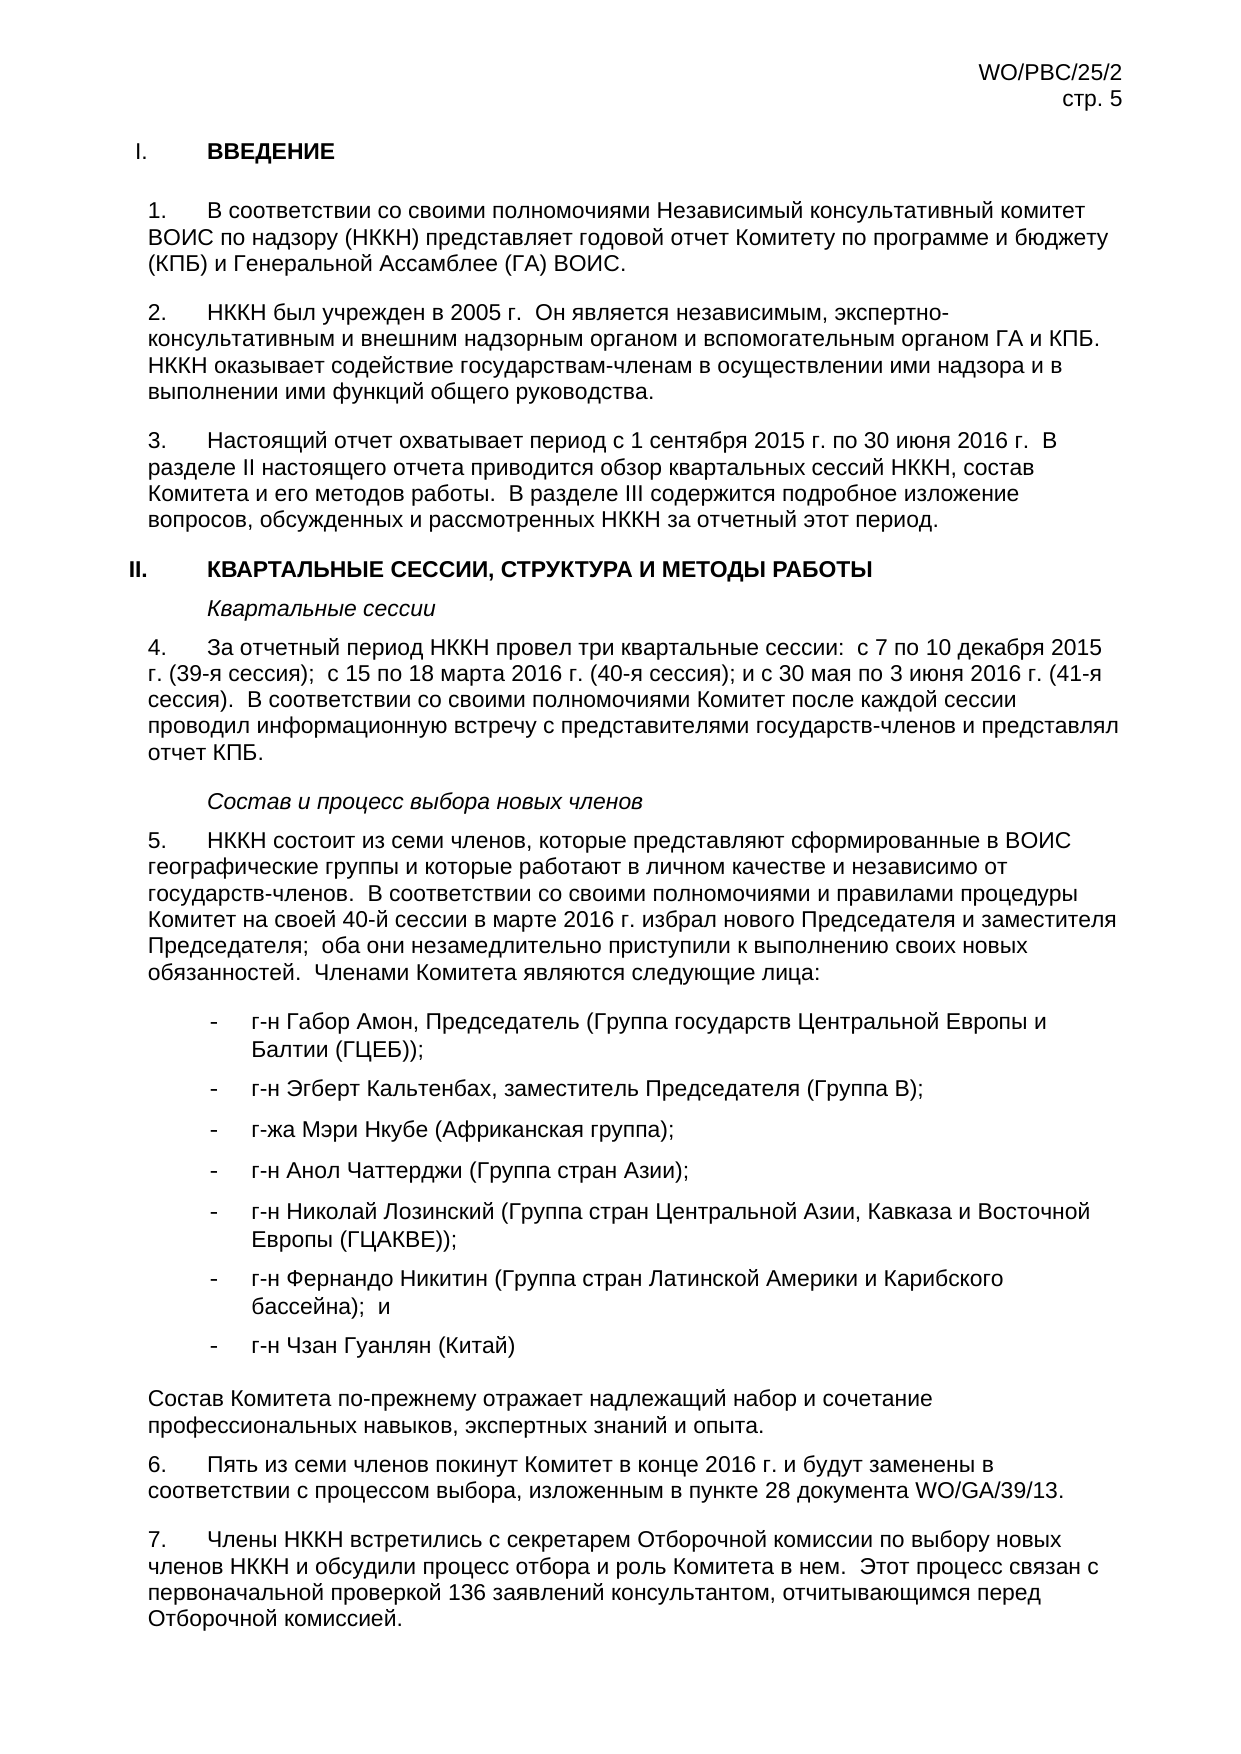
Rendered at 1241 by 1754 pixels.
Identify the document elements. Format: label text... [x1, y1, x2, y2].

list г-н Чзан Гуанлян (Китай) [207, 1332, 1122, 1360]
text Состав Комитета по-прежнему отражает надлежащий набор и сочетание профессиональных навыков, экспертных знаний и опыта. [148, 1385, 1122, 1438]
text Настоящий отчет охватывает период с 1 сентября 2015 г. по 30 июня 2016 г. В разделе II настоящего отчета приводится обзор квартальных сессий НККН, состав Комитета и его методов работы. В разделе III содержится подробное изложение вопросов, обсужденных и рассмотренных НККН за отчетный этот период. [148, 427, 1122, 533]
text За отчетный период НККН провел три квартальные сессии: с 7 по 10 декабря 2015 г. (39-я сессия); с 15 по 18 марта 2016 г. (40-я сессия); и с 30 мая по 3 июня 2016 г. (41-я сессия). В соответствии со своими полномочиями Комитет после каждой сессии проводил информационную встречу с представителями государств-членов и представлял отчет КПБ. [148, 633, 1122, 765]
text В соответствии со своими полномочиями Независимый консультативный комитет ВОИС по надзору (НККН) представляет годовой отчет Комитету по программе и бюджету (КПБ) и Генеральной Ассамблее (ГА) ВОИС. [148, 197, 1122, 276]
list г-н Николай Лозинский (Группа стран Центральной Азии, Кавказа и Восточной Европы (ГЦАКВЕ)); [207, 1198, 1122, 1252]
list г-н Габор Амон, Председатель (Группа государств Центральной Европы и Балтии (ГЦЕБ)); [207, 1008, 1122, 1063]
text Пять из семи членов покинут Комитет в конце 2016 г. и будут заменены в соответствии с процессом выбора, изложенным в пункте 28 документа WO/GA/39/13. [148, 1451, 1122, 1503]
text Квартальные сессии [207, 594, 1122, 621]
list г-жа Мэри Нкубе (Африканская группа); [207, 1116, 1122, 1144]
list г-н Эгберт Кальтенбах, заместитель Председателя (Группа B); [207, 1075, 1122, 1103]
text НККН был учрежден в 2005 г. Он является независимым, экспертно-консультативным и внешним надзорным органом и вспомогательным органом ГА и КПБ. НККН оказывает содействие государствам-членам в осуществлении ими надзора и в выполнении ими функций общего руководства. [148, 299, 1122, 404]
text Состав и процесс выбора новых членов [148, 788, 1122, 814]
text Члены НККН встретились с секретарем Отборочной комиссии по выбору новых членов НККН и обсудили процесс отбора и роль Комитета в нем. Этот процесс связан с первоначальной проверкой 136 заявлений консультантом, отчитывающимся перед Отборочной комиссией. [148, 1526, 1122, 1632]
text НККН состоит из семи членов, которые представляют сформированные в ВОИС географические группы и которые работают в личном качестве и независимо от государств-членов. В соответствии со своими полномочиями и правилами процедуры Комитет на своей 40-й сессии в марте 2016 г. избрал нового Председателя и заместителя Председателя; оба они незамедлительно приступили к выполнению своих новых обязанностей. Членами Комитета являются следующие лица: [148, 827, 1122, 985]
subtitle КВАРТАЛЬНЫЕ СЕССИИ, СТРУКТУРА И МЕТОДЫ РАБОТЫ [148, 556, 1122, 582]
list г-н Фернандо Никитин (Группа стран Латинской Америки и Карибского бассейна); и [207, 1265, 1122, 1319]
list г-н Анол Чаттерджи (Группа стран Азии); [207, 1157, 1122, 1185]
subtitle ВВЕДЕНИЕ [148, 138, 1122, 164]
